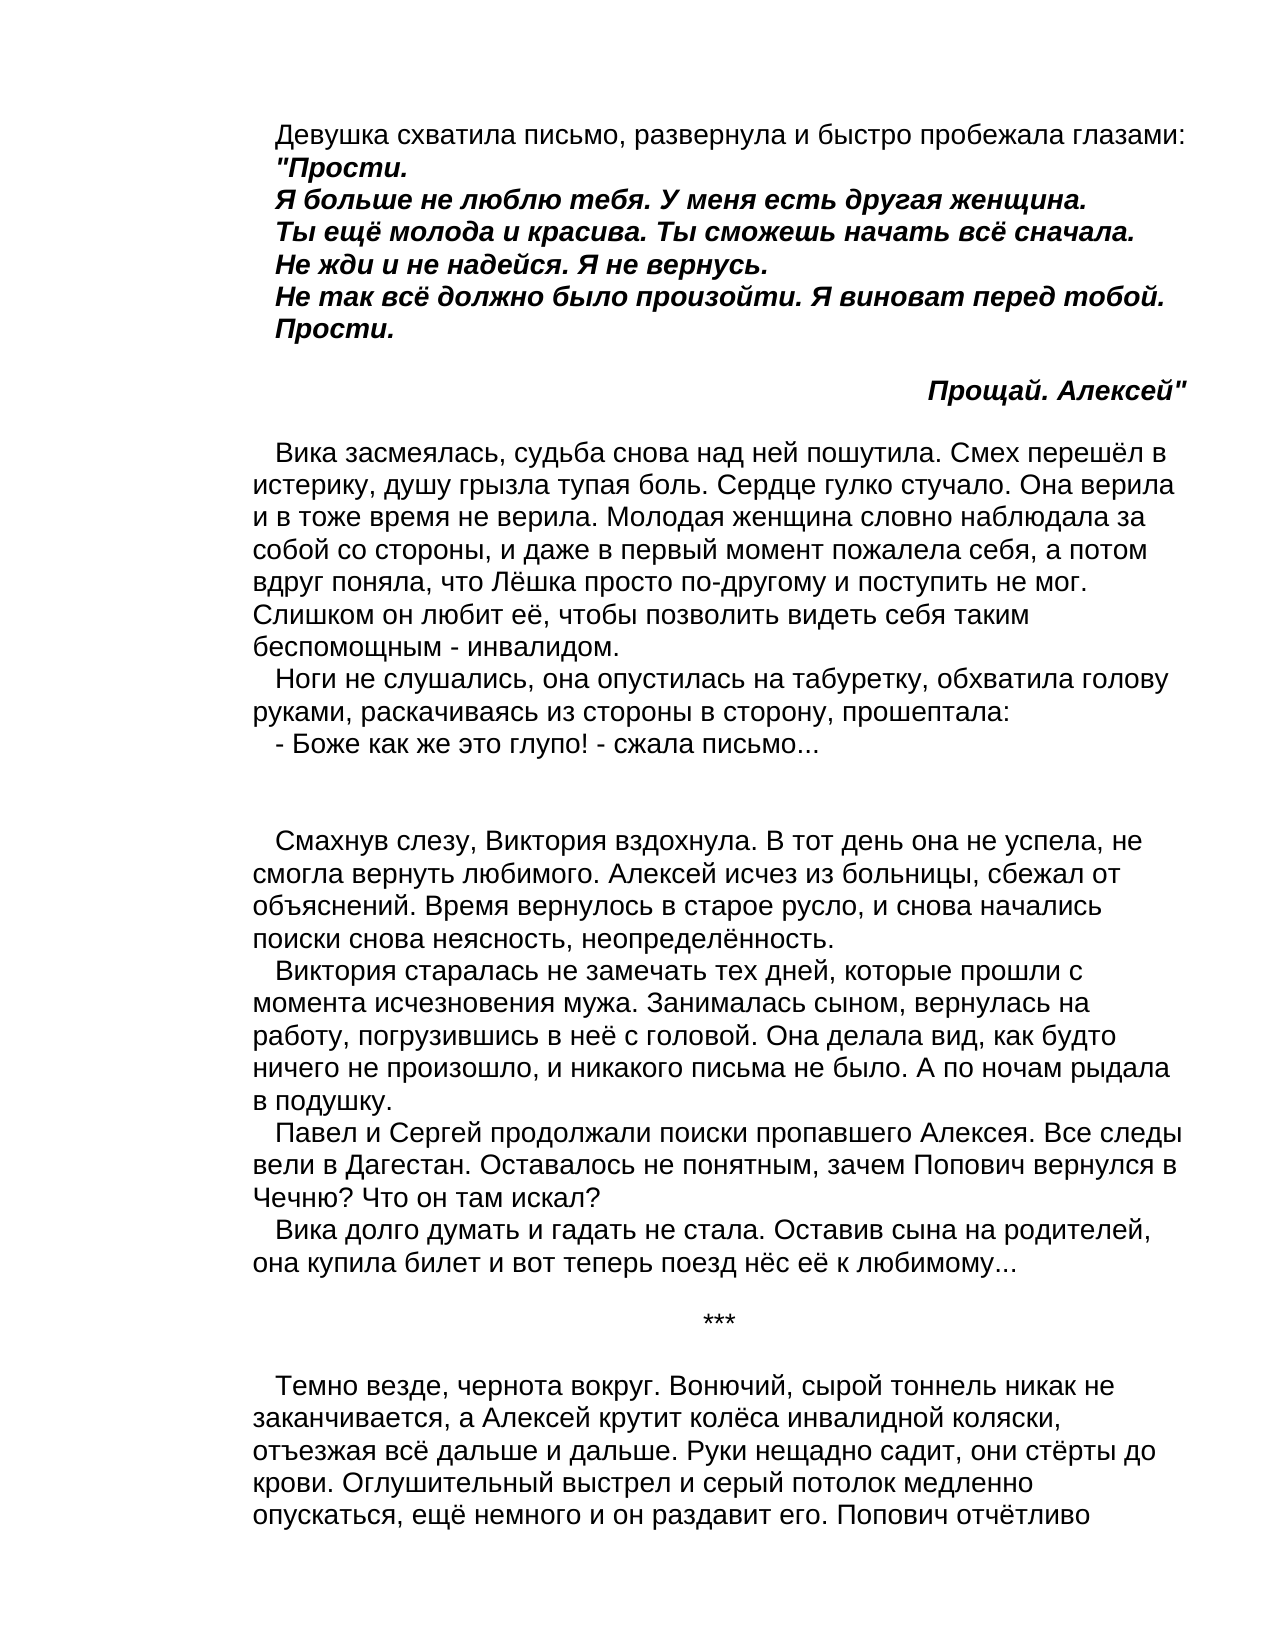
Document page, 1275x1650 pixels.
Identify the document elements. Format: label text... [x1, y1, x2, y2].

text Вика засмеялась, судьба снова над ней пошутила. Смех перешёл в истерику, душу грызла тупая боль. Сердце гулко стучало. Она верила и в тоже время не верила. Молодая женщина словно наблюдала за собой со стороны, и даже в первый момент пожалела себя, а потом вдруг поняла, что Лёшка просто по-другому и поступить не мог. Слишком он любит её, чтобы позволить видеть себя таким беспомощным - инвалидом. [252, 436, 1186, 662]
text Прости. [252, 312, 1186, 345]
text Девушка схватила письмо, развернула и быстро пробежала глазами: [252, 118, 1186, 151]
text *** [252, 1307, 1186, 1339]
text Ноги не слушались, она опустилась на табуретку, обхватила голову руками, раскачиваясь из стороны в сторону, прошептала: [252, 662, 1186, 727]
text Не так всё должно было произойти. Я виноват перед тобой. [252, 280, 1186, 312]
text Я больше не люблю тебя. У меня есть другая женщина. [252, 183, 1186, 215]
text Не жди и не надейся. Я не вернусь. [252, 248, 1186, 280]
text Прощай. Алексей" [252, 374, 1186, 406]
text Смахнув слезу, Виктория вздохнула. В тот день она не успела, не смогла вернуть любимого. Алексей исчез из больницы, сбежал от объяснений. Время вернулось в старое русло, и снова начались поиски снова неясность, неопределённость. [252, 824, 1186, 954]
text Павел и Сергей продолжали поиски пропавшего Алексея. Все следы вели в Дагестан. Оставалось не понятным, зачем Попович вернулся в Чечню? Что он там искал? [252, 1116, 1186, 1213]
text Вика долго думать и гадать не стала. Оставив сына на родителей, она купила билет и вот теперь поезд нёс её к любимому... [252, 1213, 1186, 1278]
text Ты ещё молода и красива. Ты сможешь начать всё сначала. [252, 215, 1186, 248]
text Виктория старалась не замечать тех дней, которые прошли с момента исчезновения мужа. Занималась сыном, вернулась на работу, погрузившись в неё с головой. Она делала вид, как будто ничего не произошло, и никакого письма не было. А по ночам рыдала в подушку. [252, 954, 1186, 1116]
text - Боже как же это глупо! - сжала письмо... [252, 727, 1186, 759]
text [252, 1369, 1186, 1531]
text "Прости. [252, 151, 1186, 183]
